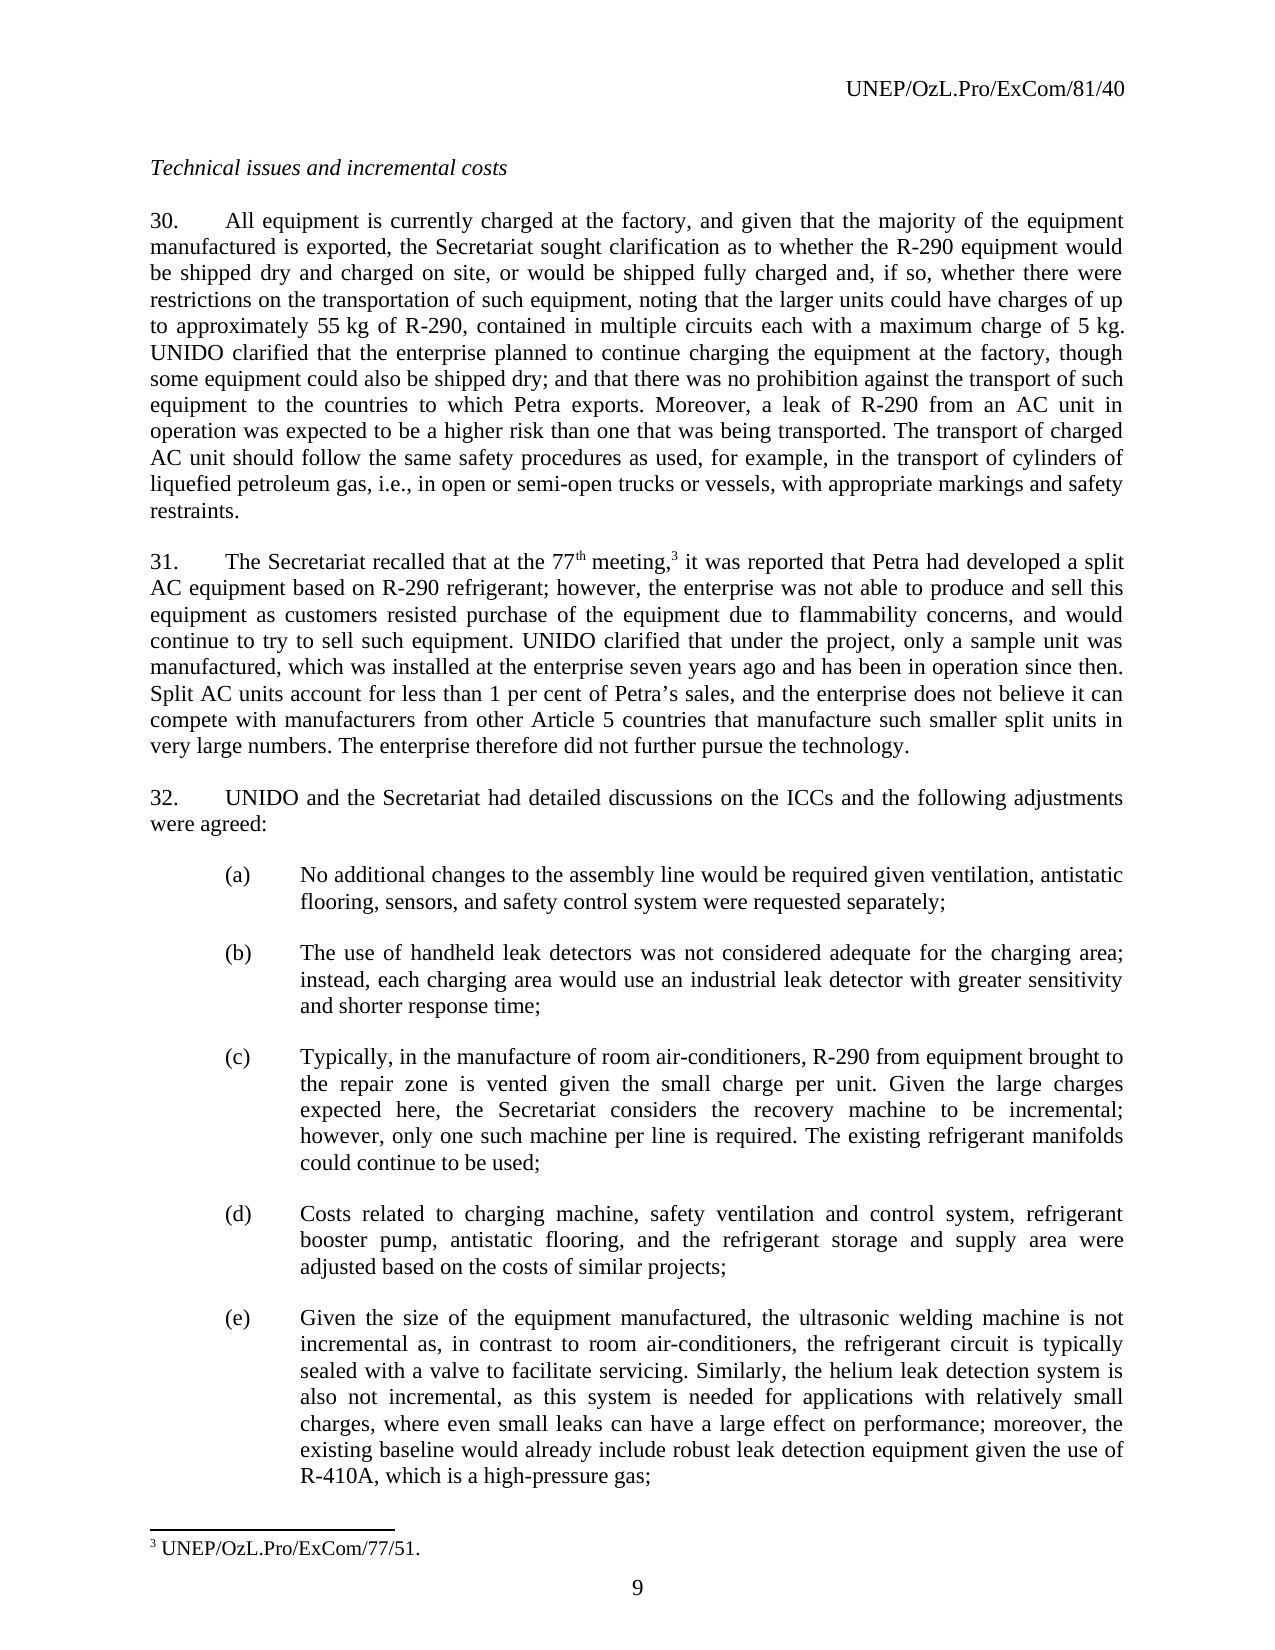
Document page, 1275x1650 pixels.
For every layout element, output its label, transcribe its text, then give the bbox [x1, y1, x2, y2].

subtitle Costs related to charging machine, safety ventilation and control system, refrigerant booster pump, antistatic flooring, and the refrigerant storage and supply area were adjusted based on the costs of similar projects; [225, 1200, 1125, 1279]
subtitle The use of handheld leak detectors was not considered adequate for the charging area; instead, each charging area would use an industrial leak detector with greater sensitivity and shorter response time; [225, 939, 1125, 1018]
subtitle All equipment is currently charged at the factory, and given that the majority of the equipment manufactured is exported, the Secretariat sought clarification as to whether the R-290 equipment would be shipped dry and charged on site, or would be shipped fully charged and, if so, whether there were restrictions on the transportation of such equipment, noting that the larger units could have charges of up to approximately 55 kg of R-290, contained in multiple circuits each with a maximum charge of 5 kg. UNIDO clarified that the enterprise planned to continue charging the equipment at the factory, though some equipment could also be shipped dry; and that there was no prohibition against the transport of such equipment to the countries to which Petra exports. Moreover, a leak of R-290 from an AC unit in operation was expected to be a higher risk than one that was being transported. The transport of charged AC unit should follow the same safety procedures as used, for example, in the transport of cylinders of liquefied petroleum gas, i.e., in open or semi-open trucks or vessels, with appropriate markings and safety restraints. [150, 207, 1125, 523]
subtitle Given the size of the equipment manufactured, the ultrasonic welding machine is not incremental as, in contrast to room air-conditioners, the refrigerant circuit is typically sealed with a valve to facilitate servicing. Similarly, the helium leak detection system is also not incremental, as this system is needed for applications with relatively small charges, where even small leaks can have a large effect on performance; moreover, the existing baseline would already include robust leak detection equipment given the use of R-410A, which is a high-pressure gas; [225, 1304, 1125, 1489]
subtitle UNIDO and the Secretariat had detailed discussions on the ICCs and the following adjustments were agreed: [150, 784, 1125, 837]
subtitle Typically, in the manufacture of room air-conditioners, R-290 from equipment brought to the repair zone is vented given the small charge per unit. Given the large charges expected here, the Secretariat considers the recovery machine to be incremental; however, only one such machine per line is required. The existing refrigerant manifolds could continue to be used; [225, 1043, 1125, 1175]
subtitle No additional changes to the assembly line would be required given ventilation, antistatic flooring, sensors, and safety control system were requested separately; [225, 862, 1125, 914]
subtitle The Secretariat recalled that at the 77th meeting, it was reported that Petra had developed a split AC equipment based on R-290 refrigerant; however, the enterprise was not able to produce and sell this equipment as customers resisted purchase of the equipment due to flammability concerns, and would continue to try to sell such equipment. UNIDO clarified that under the project, only a sample unit was manufactured, which was installed at the enterprise seven years ago and has been in operation since then. Split AC units account for less than 1 per cent of Petra’s sales, and the enterprise does not believe it can compete with manufacturers from other Article 5 countries that manufacture such smaller split units in very large numbers. The enterprise therefore did not further pursue the technology. [150, 548, 1125, 759]
text Technical issues and incremental costs [150, 154, 1125, 180]
